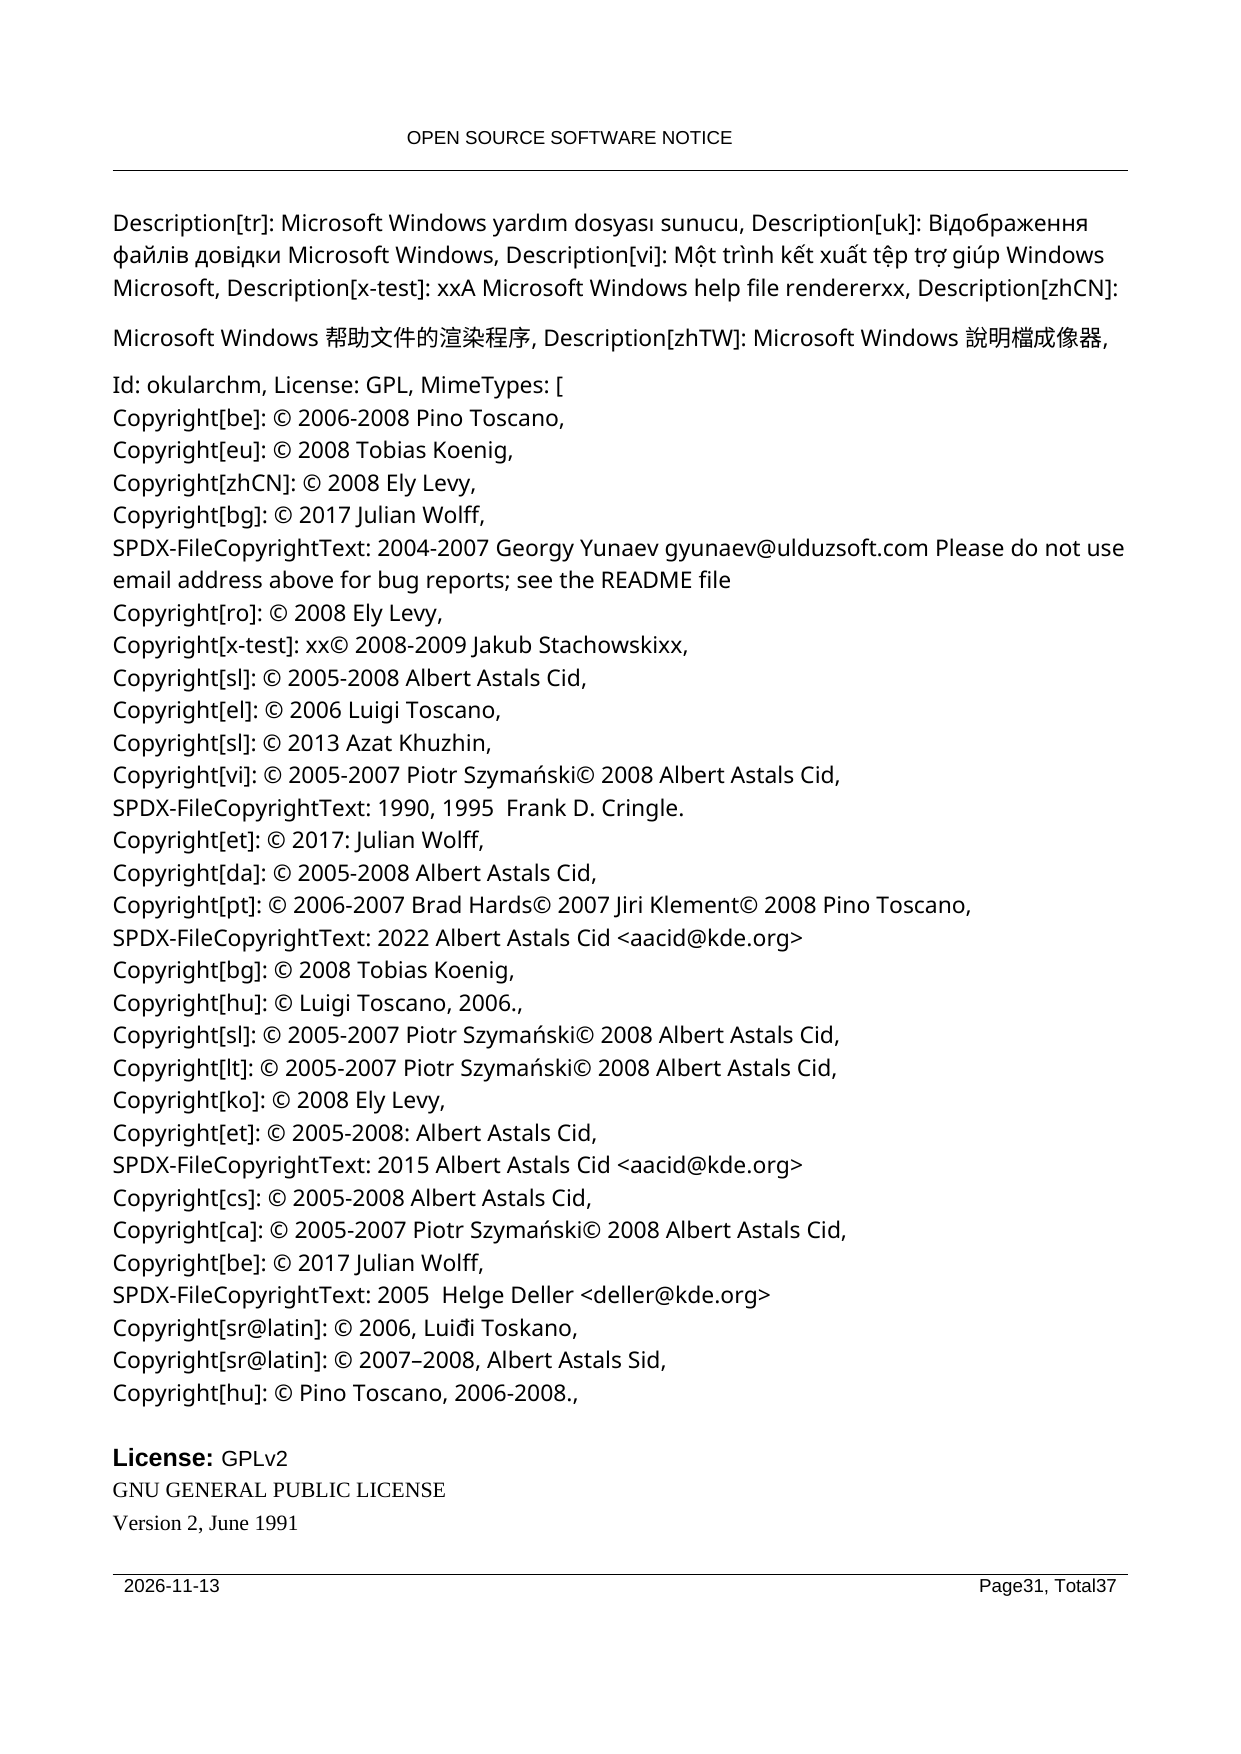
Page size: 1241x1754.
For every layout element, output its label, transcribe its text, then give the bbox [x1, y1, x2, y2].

text License: GPLv2 [112, 1441, 1128, 1474]
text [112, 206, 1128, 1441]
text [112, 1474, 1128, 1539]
